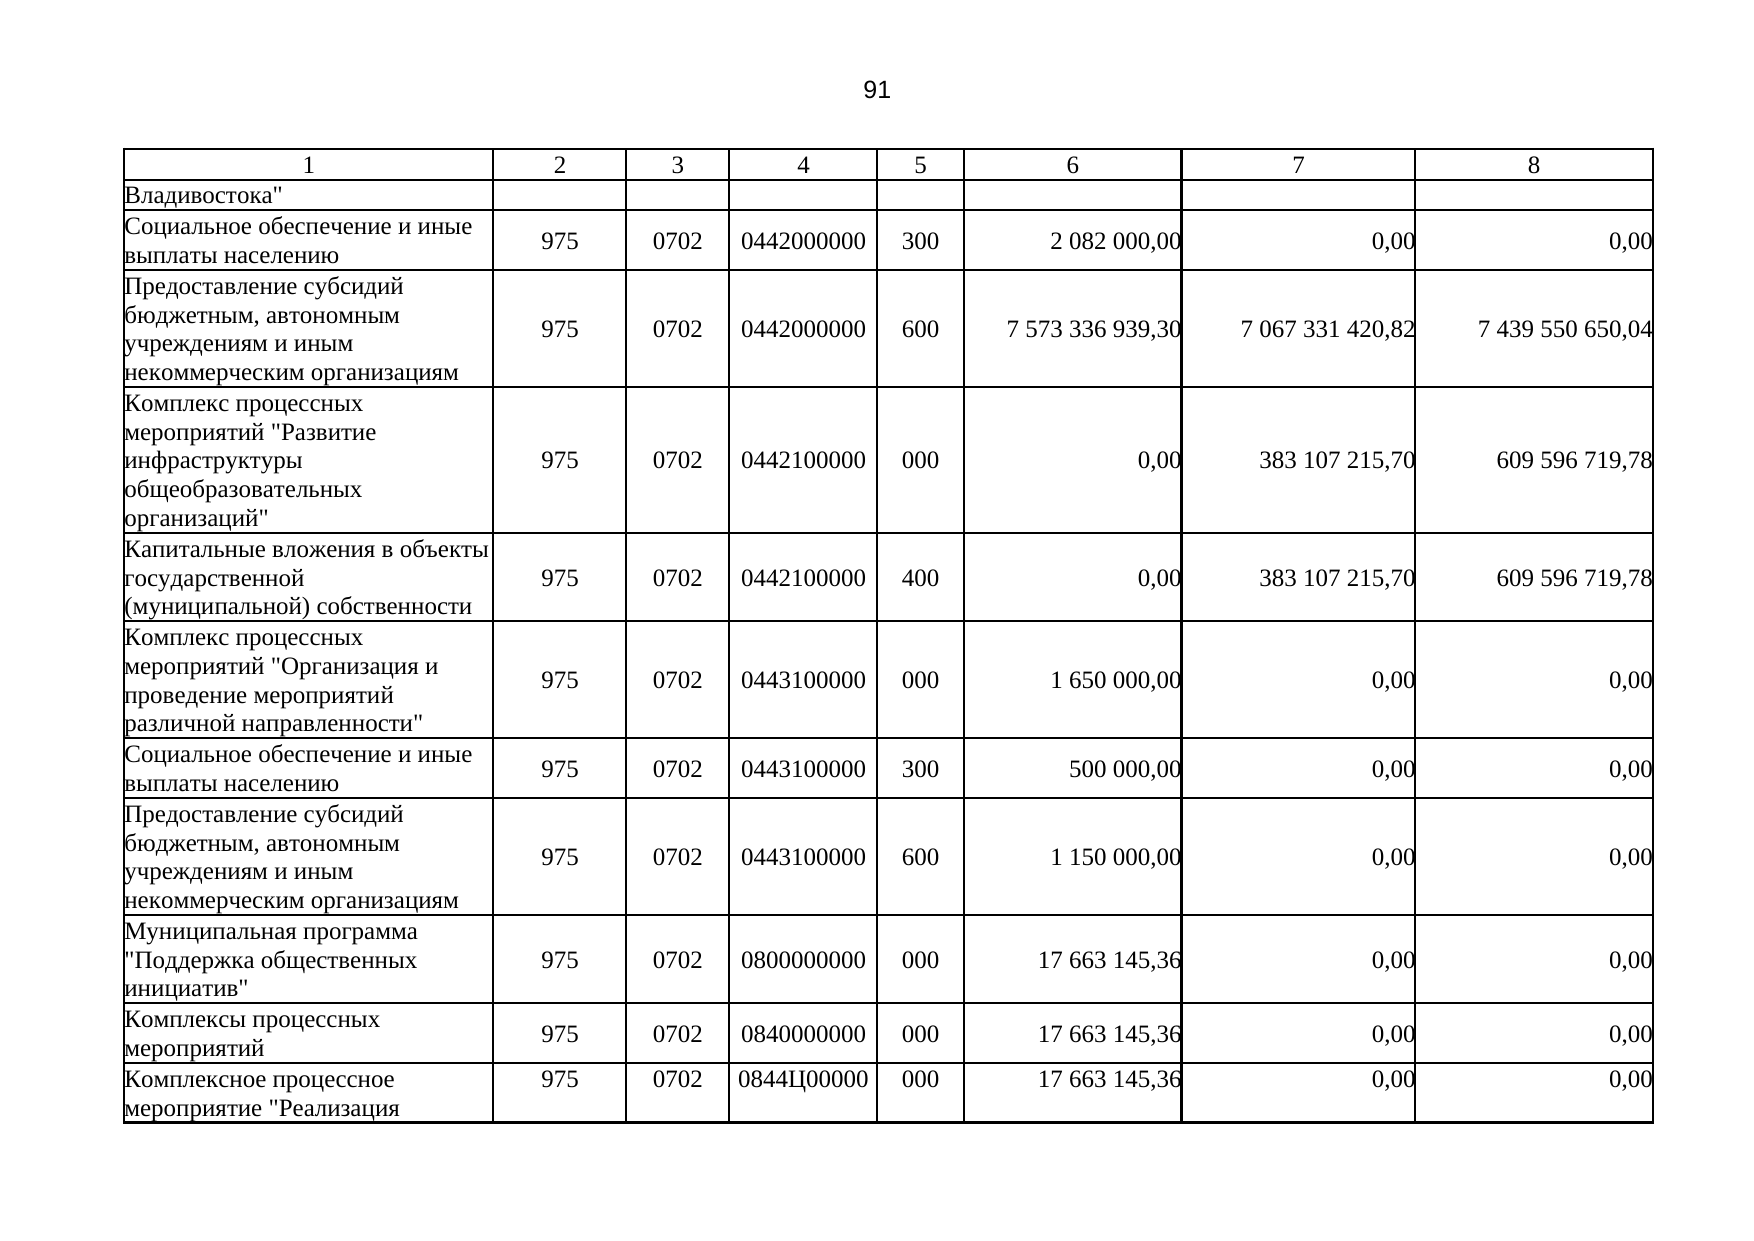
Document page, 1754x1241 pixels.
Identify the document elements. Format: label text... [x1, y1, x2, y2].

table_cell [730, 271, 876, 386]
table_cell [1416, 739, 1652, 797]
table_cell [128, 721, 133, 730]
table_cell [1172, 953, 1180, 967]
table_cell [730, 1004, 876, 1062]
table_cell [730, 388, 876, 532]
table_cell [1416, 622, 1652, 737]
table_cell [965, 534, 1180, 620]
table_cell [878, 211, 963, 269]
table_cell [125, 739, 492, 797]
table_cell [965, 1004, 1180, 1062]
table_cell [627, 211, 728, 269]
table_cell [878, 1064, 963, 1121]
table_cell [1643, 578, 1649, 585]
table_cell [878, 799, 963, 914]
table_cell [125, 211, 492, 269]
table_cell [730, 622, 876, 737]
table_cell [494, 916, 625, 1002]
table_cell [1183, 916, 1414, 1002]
table_header 1 [125, 150, 492, 178]
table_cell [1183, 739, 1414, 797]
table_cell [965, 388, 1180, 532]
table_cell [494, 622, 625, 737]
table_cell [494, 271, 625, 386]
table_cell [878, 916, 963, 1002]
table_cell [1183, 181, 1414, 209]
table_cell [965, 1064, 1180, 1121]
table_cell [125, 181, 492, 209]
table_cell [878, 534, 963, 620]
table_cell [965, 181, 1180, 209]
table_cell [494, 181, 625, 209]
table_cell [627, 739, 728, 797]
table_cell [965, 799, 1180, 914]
table_header 5 [878, 150, 963, 178]
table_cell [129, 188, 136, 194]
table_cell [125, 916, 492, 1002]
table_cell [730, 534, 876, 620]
table_header 6 [965, 150, 1180, 178]
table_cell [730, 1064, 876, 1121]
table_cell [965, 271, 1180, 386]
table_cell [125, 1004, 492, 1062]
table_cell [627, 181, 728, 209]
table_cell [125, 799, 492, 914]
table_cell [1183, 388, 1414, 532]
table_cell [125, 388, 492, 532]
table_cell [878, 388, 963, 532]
table_header 7 [1183, 150, 1414, 178]
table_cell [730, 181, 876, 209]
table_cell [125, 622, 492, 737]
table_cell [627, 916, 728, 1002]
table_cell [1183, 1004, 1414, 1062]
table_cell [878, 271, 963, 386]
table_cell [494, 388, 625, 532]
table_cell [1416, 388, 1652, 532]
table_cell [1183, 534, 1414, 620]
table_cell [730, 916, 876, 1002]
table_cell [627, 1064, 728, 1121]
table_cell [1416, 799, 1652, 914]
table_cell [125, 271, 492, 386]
table_header 2 [494, 150, 625, 178]
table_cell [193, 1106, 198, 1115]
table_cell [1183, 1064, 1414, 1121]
table_header 3 [627, 150, 728, 178]
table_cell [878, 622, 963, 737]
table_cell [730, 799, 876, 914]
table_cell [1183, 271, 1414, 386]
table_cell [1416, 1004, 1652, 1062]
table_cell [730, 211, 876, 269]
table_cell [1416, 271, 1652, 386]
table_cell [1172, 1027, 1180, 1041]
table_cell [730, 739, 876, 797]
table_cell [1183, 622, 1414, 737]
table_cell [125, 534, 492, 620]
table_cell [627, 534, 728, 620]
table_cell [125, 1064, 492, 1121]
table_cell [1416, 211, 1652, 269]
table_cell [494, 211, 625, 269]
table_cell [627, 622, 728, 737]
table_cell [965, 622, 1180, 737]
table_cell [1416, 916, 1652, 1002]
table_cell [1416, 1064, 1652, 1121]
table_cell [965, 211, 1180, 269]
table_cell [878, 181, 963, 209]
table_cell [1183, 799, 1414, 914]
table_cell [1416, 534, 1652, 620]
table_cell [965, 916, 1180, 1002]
table_header 4 [730, 150, 876, 178]
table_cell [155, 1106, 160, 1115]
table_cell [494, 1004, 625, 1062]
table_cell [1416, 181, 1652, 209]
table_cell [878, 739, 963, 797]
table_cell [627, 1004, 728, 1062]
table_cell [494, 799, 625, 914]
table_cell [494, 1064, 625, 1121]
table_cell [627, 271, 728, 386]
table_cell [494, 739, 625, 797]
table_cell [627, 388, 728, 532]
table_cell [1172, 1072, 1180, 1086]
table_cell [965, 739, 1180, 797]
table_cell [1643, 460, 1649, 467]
table_header 8 [1416, 150, 1652, 178]
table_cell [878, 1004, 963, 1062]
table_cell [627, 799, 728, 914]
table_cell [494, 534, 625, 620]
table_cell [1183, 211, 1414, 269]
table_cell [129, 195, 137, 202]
